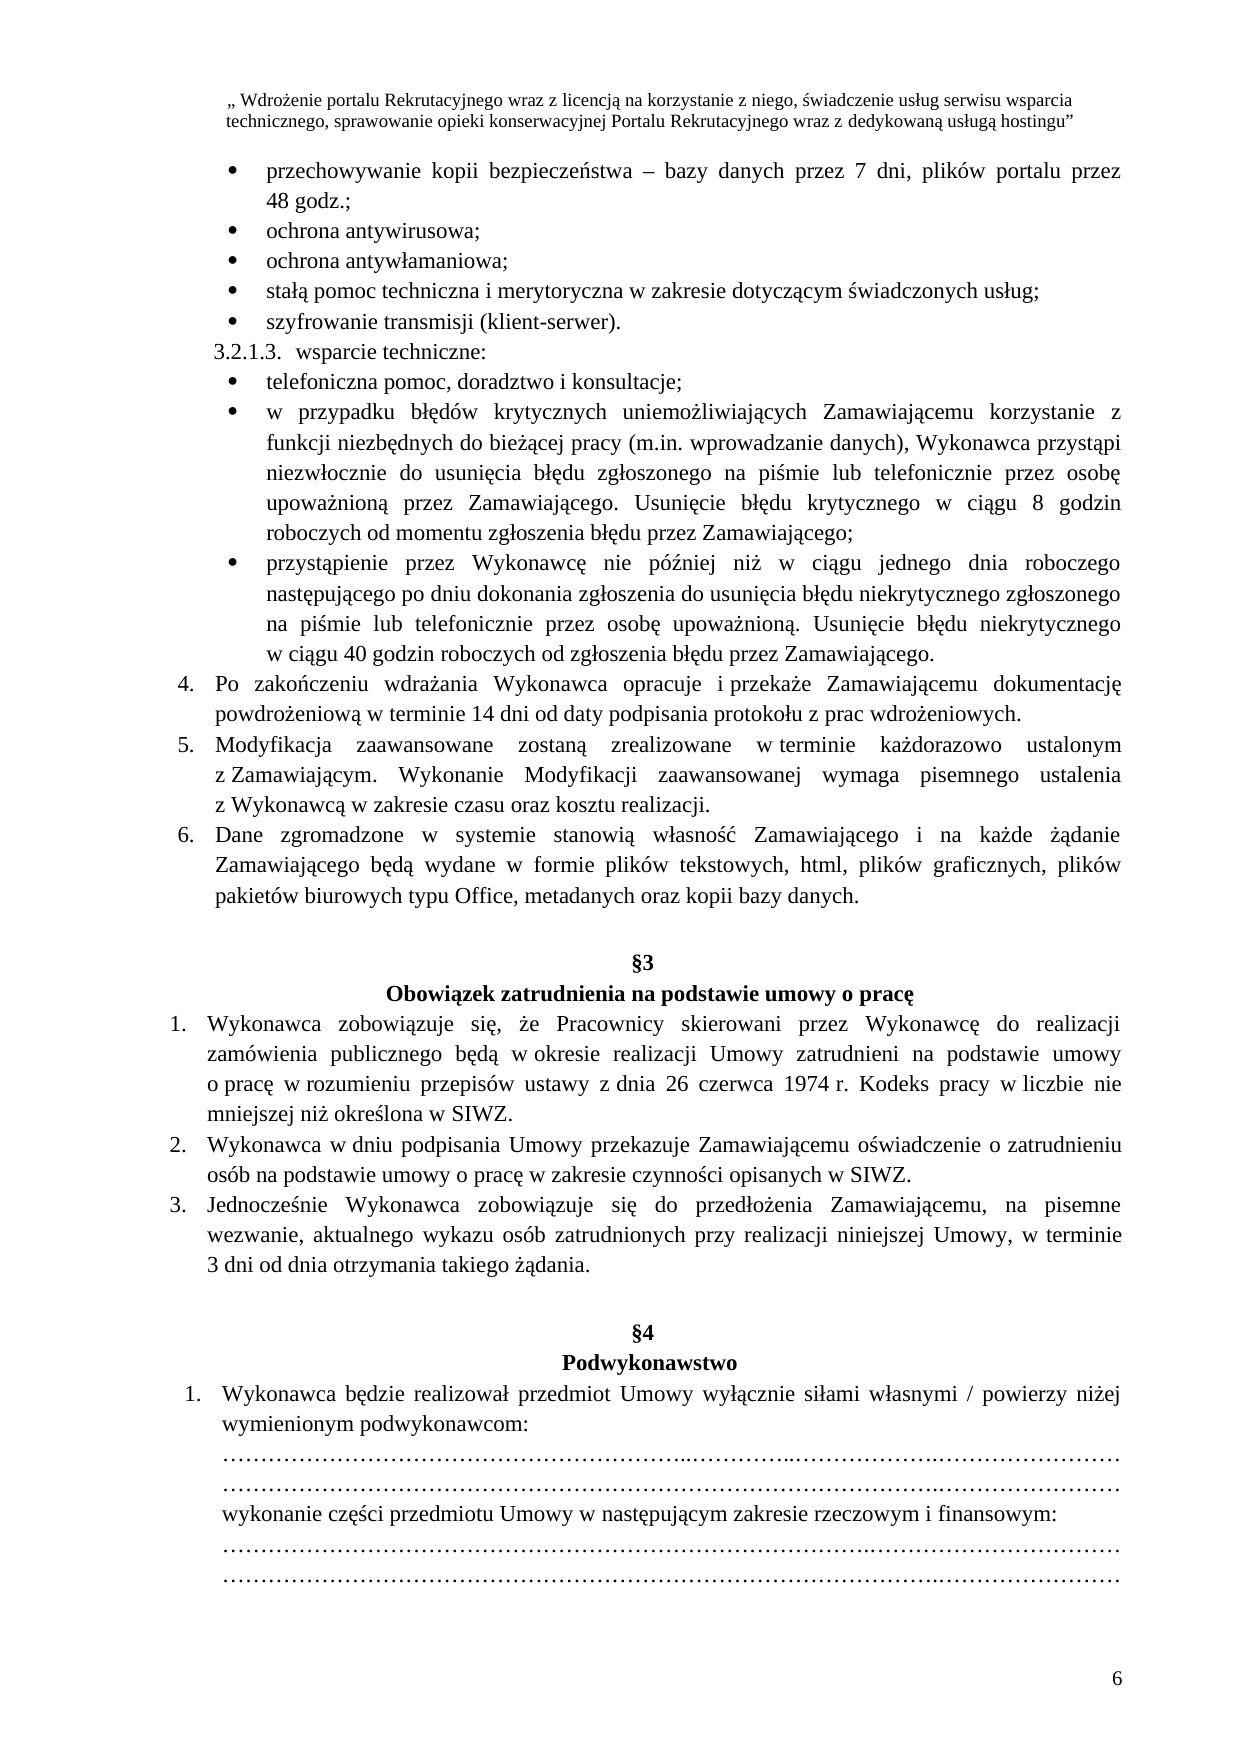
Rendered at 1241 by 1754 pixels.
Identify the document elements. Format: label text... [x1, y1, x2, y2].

list Wykonawca będzie realizował przedmiot Umowy wyłącznie siłami własnymi / powierzy niżej wymienionym podwykonawcom: [184, 1380, 1122, 1436]
text ………………………………………………………………………….…………………………… [222, 1531, 1122, 1557]
text ………………………………………………………………………………….…………………… [222, 1470, 1122, 1497]
text ……………………………………………………..…………..……………….…………………… [222, 1440, 1122, 1466]
list ochrona antywirusowa; [228, 217, 1122, 243]
list telefoniczna pomoc, doradztwo i konsultacje; [228, 368, 1122, 394]
list Modyfikacja zaawansowane zostaną zrealizowane w terminie każdorazowo ustalonym z Zamawiającym. Wykonanie Modyfikacji zaawansowanej wymaga pisemnego ustalenia z Wykonawcą w zakresie czasu oraz kosztu realizacji. [177, 731, 1122, 817]
list przystąpienie przez Wykonawcę nie później niż w ciągu jednego dnia roboczego następującego po dniu dokonania zgłoszenia do usunięcia błędu niekrytycznego zgłoszonego na piśmie lub telefonicznie przez osobę upoważnioną. Usunięcie błędu niekrytycznego w ciągu 40 godzin roboczych od zgłoszenia błędu przez Zamawiającego. [228, 549, 1122, 666]
list Jednocześnie Wykonawca zobowiązuje się do przedłożenia Zamawiającemu, na pisemne wezwanie, aktualnego wykazu osób zatrudnionych przy realizacji niniejszej Umowy, w terminie 3 dni od dnia otrzymania takiego żądania. [169, 1191, 1122, 1278]
text wykonanie części przedmiotu Umowy w następującym zakresie rzeczowym i finansowym: [222, 1501, 1122, 1527]
text ………………………………………………………………………………….…………………… [222, 1561, 1122, 1587]
list wsparcie techniczne: [213, 338, 1122, 364]
list w przypadku błędów krytycznych uniemożliwiających Zamawiającemu korzystanie z funkcji niezbędnych do bieżącej pracy (m.in. wprowadzanie danych), Wykonawca przystąpi niezwłocznie do usunięcia błędu zgłoszonego na piśmie lub telefonicznie przez osobę upoważnioną przez Zamawiającego. Usunięcie błędu krytycznego w ciągu 8 godzin roboczych od momentu zgłoszenia błędu przez Zamawiającego; [228, 398, 1122, 546]
text Obowiązek zatrudnienia na podstawie umowy o pracę [177, 980, 1122, 1006]
list Po zakończeniu wdrażania Wykonawca opracuje i przekaże Zamawiającemu dokumentację powdrożeniową w terminie 14 dni od daty podpisania protokołu z prac wdrożeniowych. [177, 670, 1122, 727]
list Wykonawca w dniu podpisania Umowy przekazuje Zamawiającemu oświadczenie o zatrudnieniu osób na podstawie umowy o pracę w zakresie czynności opisanych w SIWZ. [169, 1131, 1122, 1187]
list ochrona antywłamaniowa; [228, 247, 1122, 274]
list szyfrowanie transmisji (klient-serwer). [228, 308, 1122, 334]
list stałą pomoc techniczna i merytoryczna w zakresie dotyczącym świadczonych usług; [228, 278, 1122, 304]
list przechowywanie kopii bezpieczeństwa – bazy danych przez 7 dni, plików portalu przez 48 godz.; [228, 157, 1122, 213]
text Podwykonawstwo [177, 1349, 1122, 1376]
list Dane zgromadzone w systemie stanowią własność Zamawiającego i na każde żądanie Zamawiającego będą wydane w formie plików tekstowych, html, plików graficznych, plików pakietów biurowych typu Office, metadanych oraz kopii bazy danych. [177, 821, 1122, 908]
list Wykonawca zobowiązuje się, że Pracownicy skierowani przez Wykonawcę do realizacji zamówienia publicznego będą w okresie realizacji Umowy zatrudnieni na podstawie umowy o pracę w rozumieniu przepisów ustawy z dnia 26 czerwca 1974 r. Kodeks pracy w liczbie nie mniejszej niż określona w SIWZ. [169, 1010, 1122, 1127]
